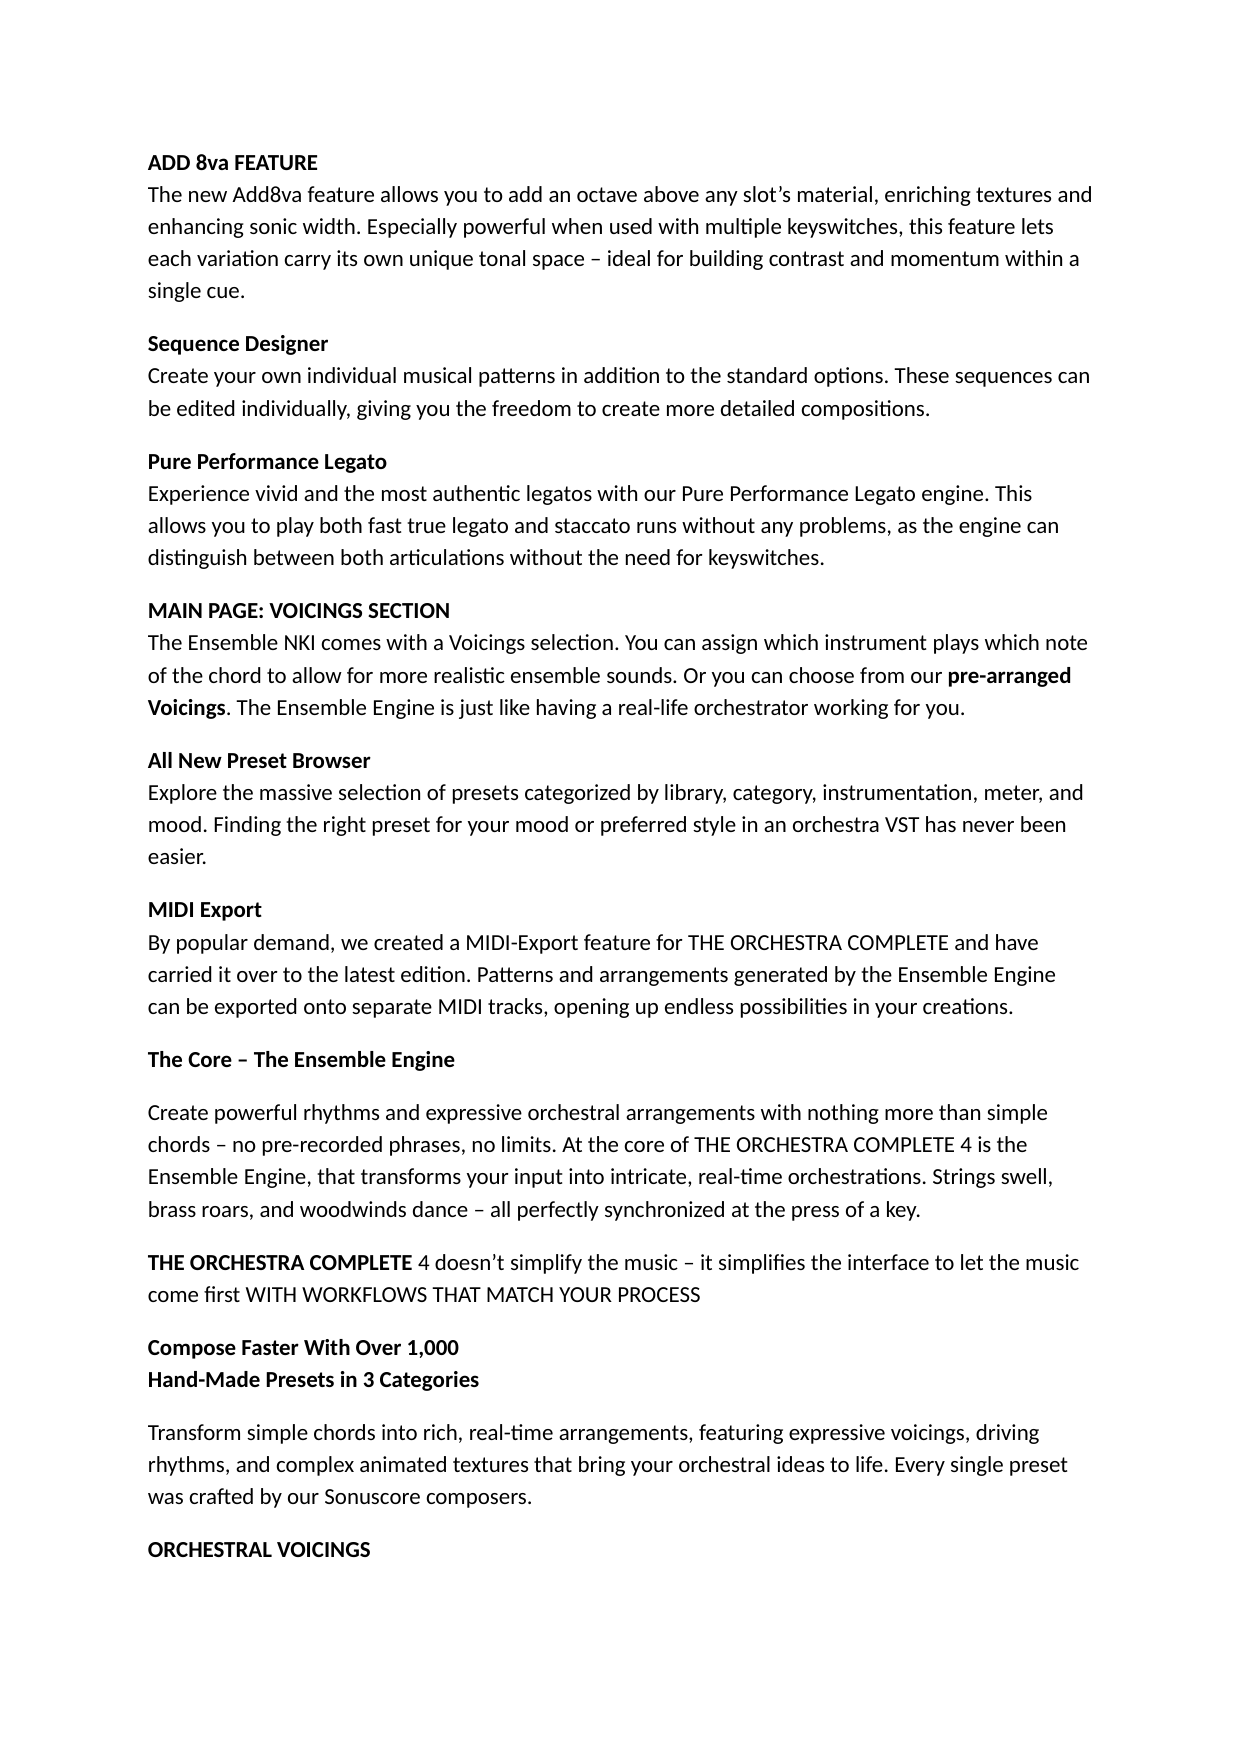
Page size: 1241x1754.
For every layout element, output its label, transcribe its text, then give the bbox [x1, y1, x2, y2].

text Transform simple chords into rich, real-time arrangements, featuring expressive voicings, driving rhythms, and complex animated textures that bring your orchestral ideas to life. Every single preset was crafted by our Sonuscore composers. [148, 1418, 1093, 1511]
text THE ORCHESTRA COMPLETE 4 doesn’t simplify the music – it simplifies the interface to let the music come first WITH WORKFLOWS THAT MATCH YOUR PROCESS [148, 1248, 1093, 1308]
text ADD 8va FEATURE The new Add8va feature allows you to add an octave above any slot’s material, enriching textures and enhancing sonic width. Especially powerful when used with multiple keyswitches, this feature lets each variation carry its own unique tonal space – ideal for building contrast and momentum within a single cue. [148, 148, 1093, 304]
text Create powerful rhythms and expressive orchestral arrangements with nothing more than simple chords – no pre-recorded phrases, no limits. At the core of THE ORCHESTRA COMPLETE 4 is the Ensemble Engine, that transforms your input into intricate, real-time orchestrations. Strings swell, brass roars, and woodwinds dance – all perfectly synchronized at the press of a key. [148, 1098, 1093, 1223]
text The Core – The Ensemble Engine [148, 1045, 1093, 1073]
text ORCHESTRAL VOICINGS [148, 1536, 1093, 1563]
text Pure Performance Legato Experience vivid and the most authentic legatos with our Pure Performance Legato engine. This allows you to play both fast true legato and staccato runs without any problems, as the engine can distinguish between both articulations without the need for keyswitches. [148, 447, 1093, 571]
text Sequence Designer Create your own individual musical patterns in addition to the standard options. These sequences can be edited individually, giving you the freedom to create more detailed compositions. [148, 329, 1093, 422]
text All New Preset Browser Explore the massive selection of presets categorized by library, category, instrumentation, meter, and mood. Finding the right preset for your mood or preferred style in an orchestra VST has never been easier. [148, 746, 1093, 871]
text Compose Faster With Over 1,000 Hand-Made Presets in 3 Categories [148, 1333, 1093, 1393]
text MIDI Export By popular demand, we created a MIDI-Export feature for THE ORCHESTRA COMPLETE and have carried it over to the latest edition. Patterns and arrangements generated by the Ensemble Engine can be exported onto separate MIDI tracks, opening up endless possibilities in your creations. [148, 896, 1093, 1020]
text MAIN PAGE: VOICINGS SECTION The Ensemble NKI comes with a Voicings selection. You can assign which instrument plays which note of the chord to allow for more realistic ensemble sounds. Or you can choose from our pre-arranged Voicings. The Ensemble Engine is just like having a real-life orchestrator working for you. [148, 596, 1093, 721]
